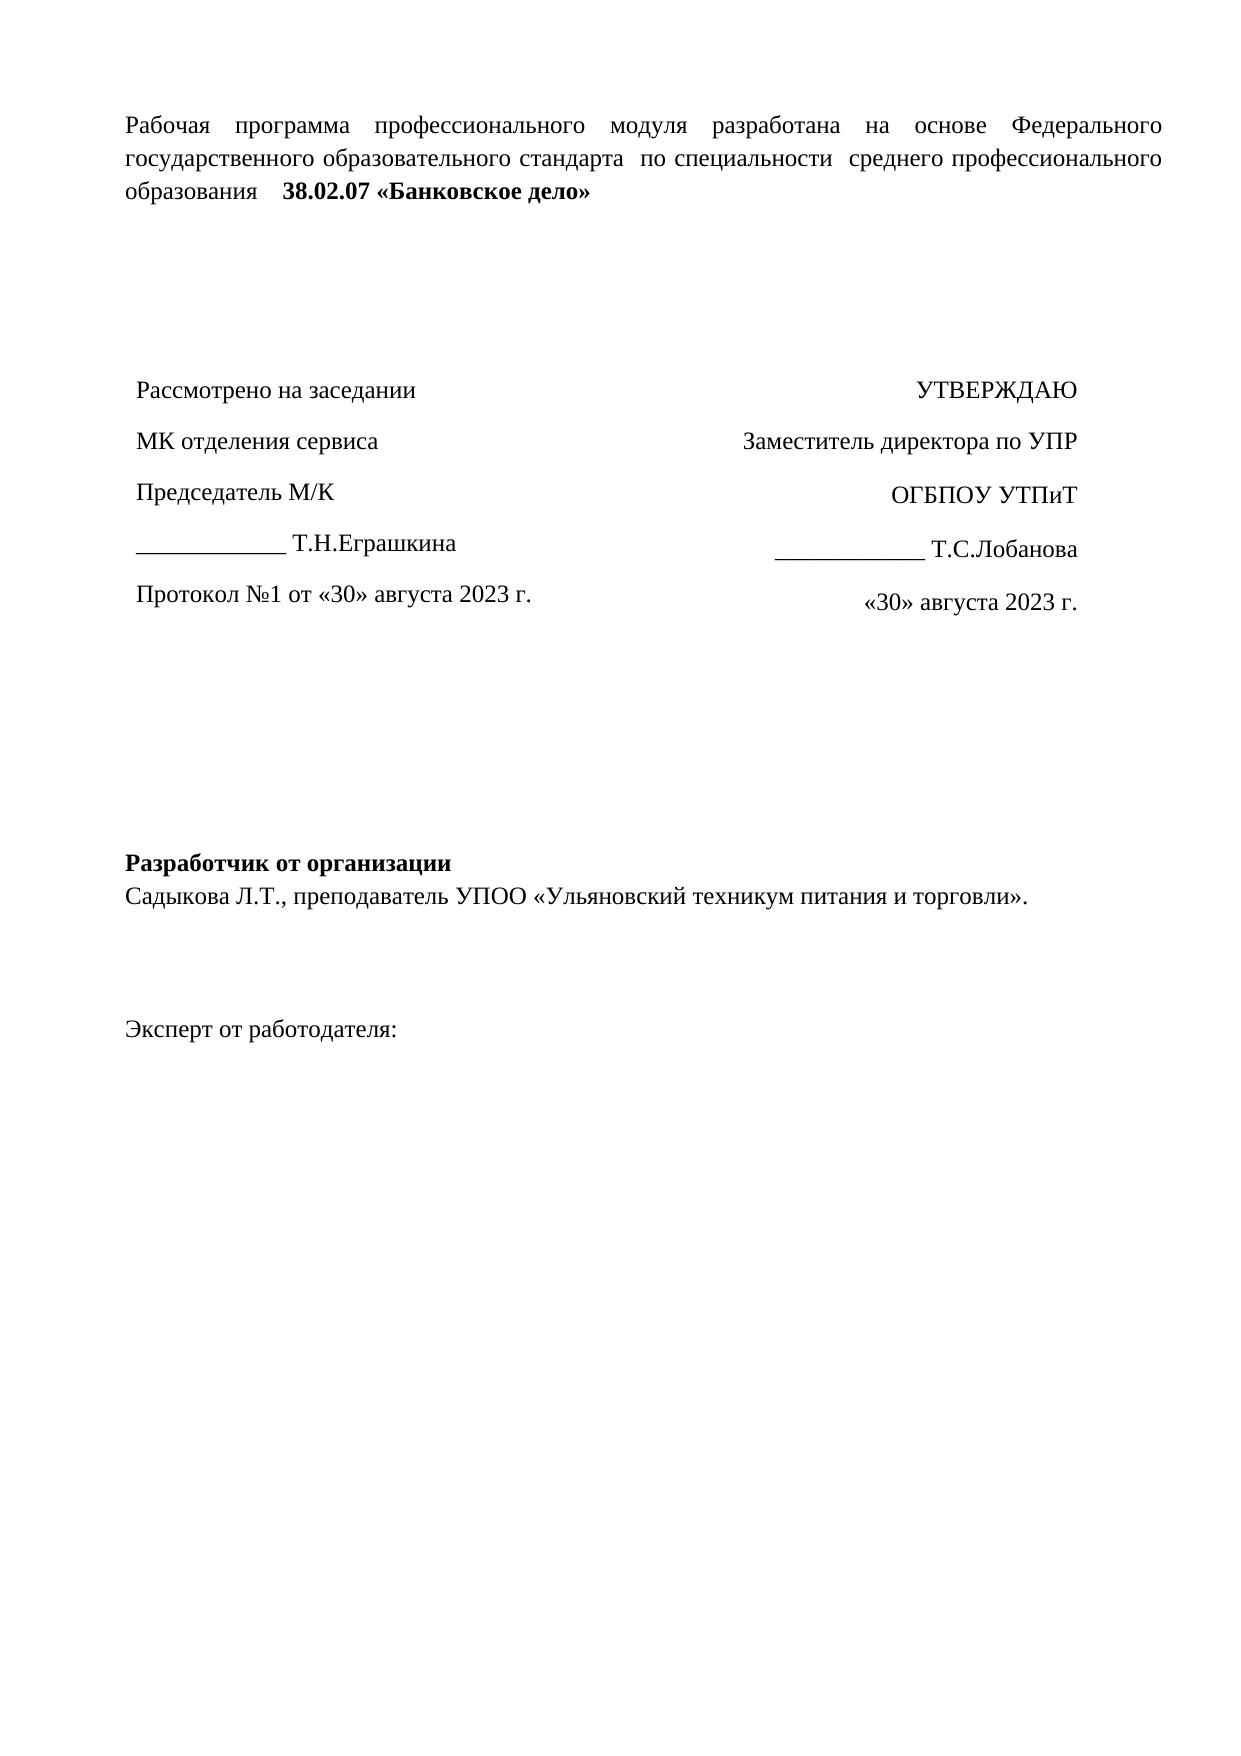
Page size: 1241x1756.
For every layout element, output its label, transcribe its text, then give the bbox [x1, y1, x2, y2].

text Садыкова Л.Т., преподаватель УПОО «Ульяновский техникум питания и торговли». [125, 881, 1163, 909]
table_header Рассмотрено на заседании МК отделения сервиса Председатель М/К ____________ Т.Н.Еграшкина Протокол №1 от «30» августа 2023 г. [111, 375, 568, 655]
table_header УТВЕРЖДАЮ Заместитель директора по УПР ОГБПОУ УТПиТ ____________ Т.С.Лобанова «30» августа 2023 г. [569, 375, 1089, 655]
text Эксперт от работодателя: [125, 1014, 1163, 1043]
text Рабочая программа профессионального модуля разработана на основе Федерального государственного образовательного стандарта по специальности среднего профессионального образования 38.02.07 «Банковское дело» [125, 110, 1163, 205]
text Разработчик от организации [125, 848, 1163, 876]
